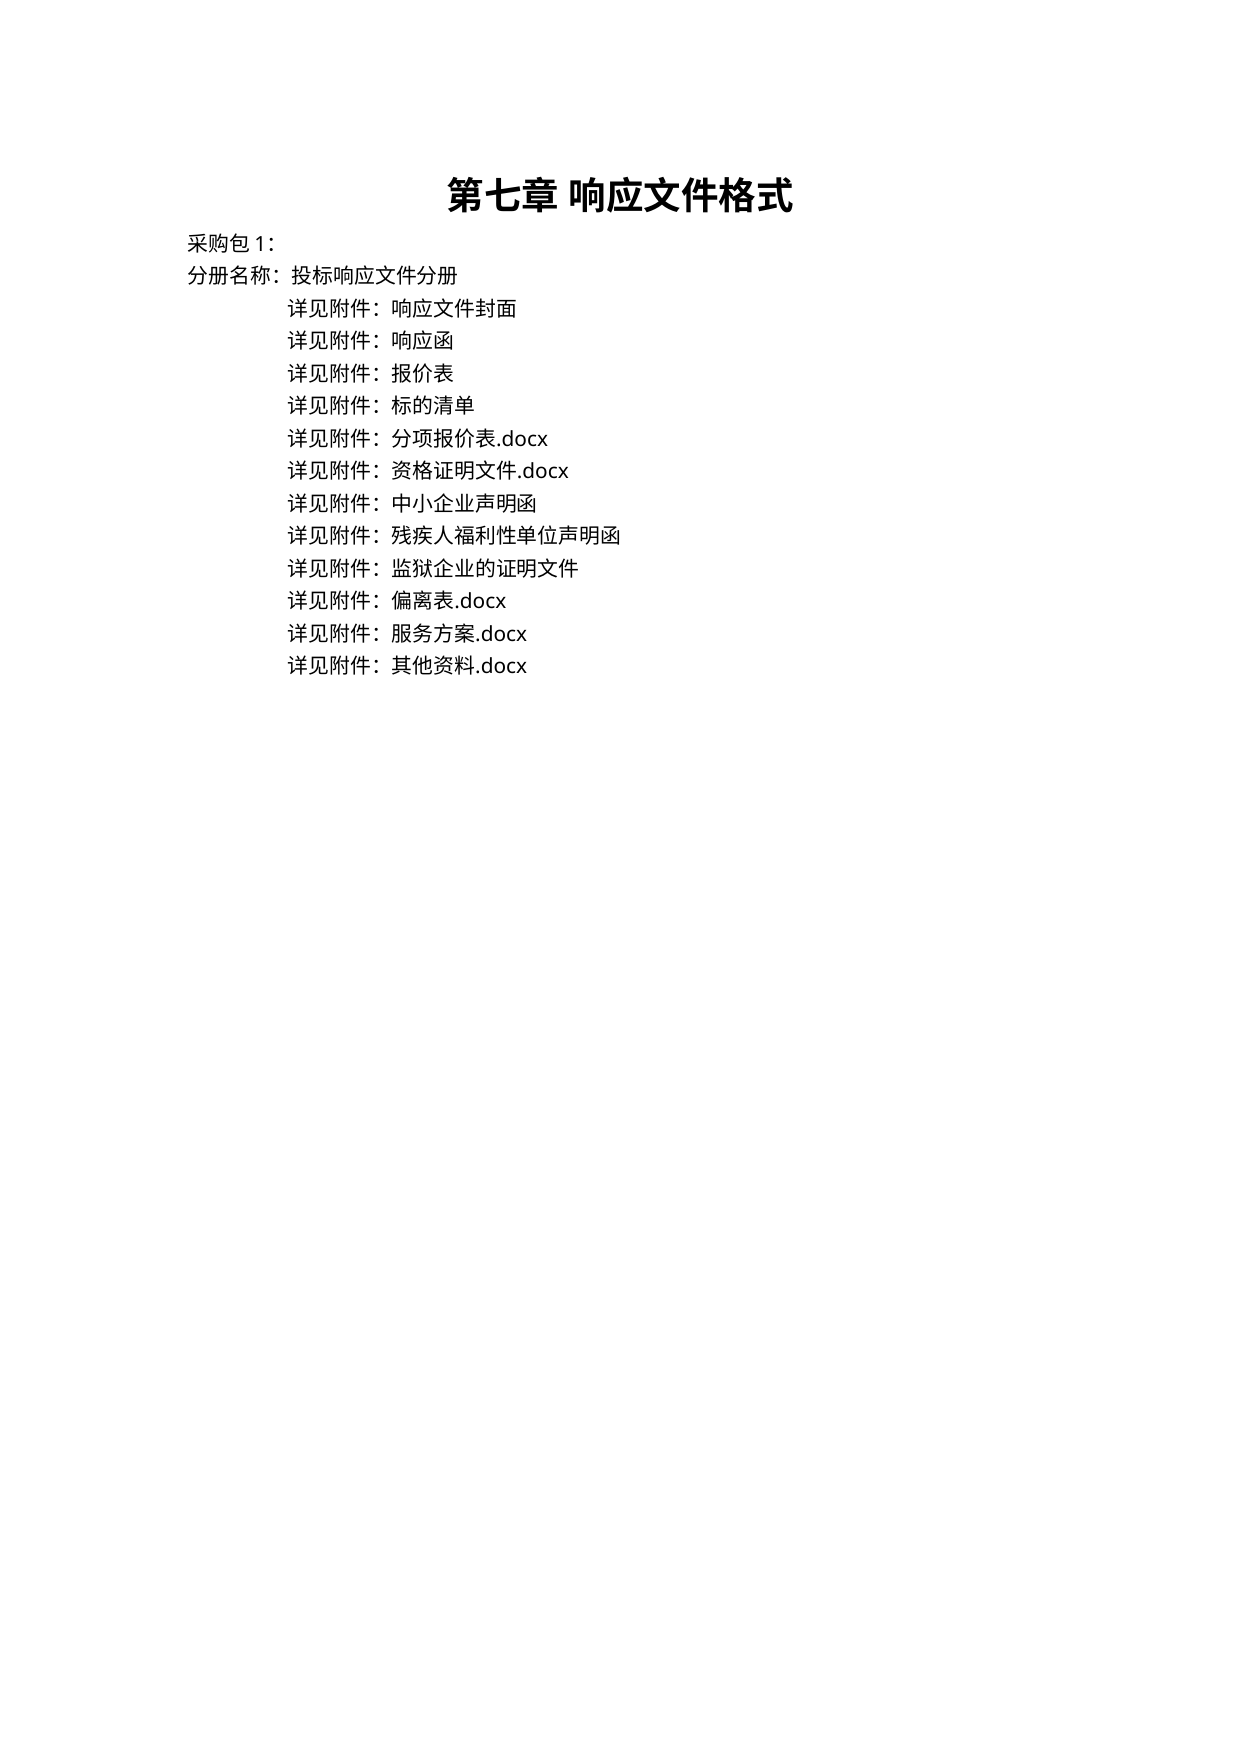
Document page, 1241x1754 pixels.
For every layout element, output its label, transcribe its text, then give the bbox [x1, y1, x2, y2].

text 详见附件：资格证明文件.docx [187, 454, 1053, 487]
text 第七章 响应文件格式 [187, 162, 1053, 227]
text 详见附件：报价表 [187, 357, 1053, 389]
text 详见附件：残疾人福利性单位声明函 [187, 519, 1053, 552]
text 详见附件：标的清单 [187, 389, 1053, 422]
text 详见附件：中小企业声明函 [187, 487, 1053, 519]
text 详见附件：其他资料.docx [187, 649, 1053, 682]
text 分册名称：投标响应文件分册 [187, 259, 1053, 292]
text 详见附件：响应文件封面 [187, 292, 1053, 324]
text 详见附件：偏离表.docx [187, 584, 1053, 617]
text 详见附件：服务方案.docx [187, 617, 1053, 649]
text 采购包1： [187, 227, 1053, 259]
text 详见附件：监狱企业的证明文件 [187, 552, 1053, 584]
text 详见附件：响应函 [187, 324, 1053, 357]
text 详见附件：分项报价表.docx [187, 422, 1053, 454]
